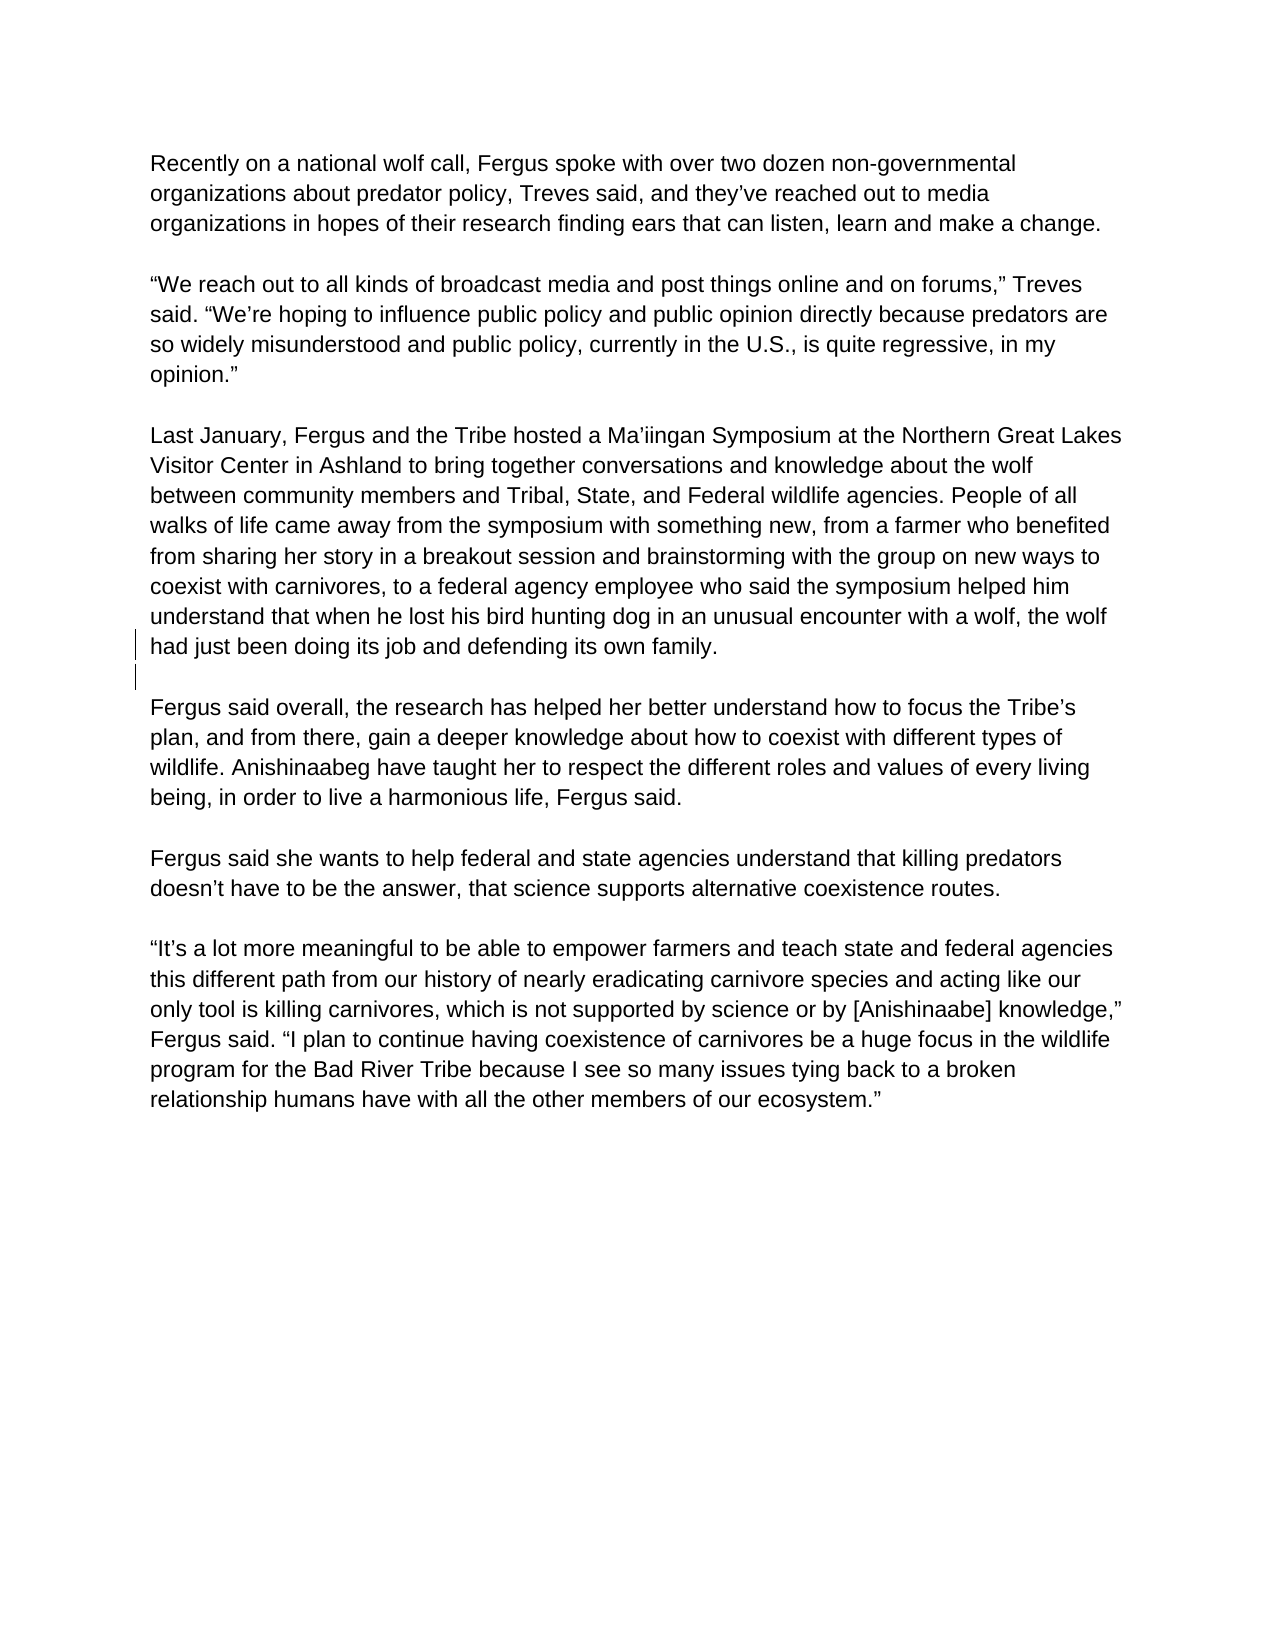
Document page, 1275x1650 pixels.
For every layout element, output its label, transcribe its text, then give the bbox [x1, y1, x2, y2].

text Fergus said she wants to help federal and state agencies understand that killing predators doesn’t have to be the answer, that science supports alternative coexistence routes. [150, 845, 1125, 901]
text “It’s a lot more meaningful to be able to empower farmers and teach state and federal agencies this different path from our history of nearly eradicating carnivore species and acting like our only tool is killing carnivores, which is not supported by science or by [Anishinaabe] knowledge,” Fergus said. “I plan to continue having coexistence of carnivores be a huge focus in the wildlife program for the Bad River Tribe because I see so many issues tying back to a broken relationship humans have with all the other members of our ecosystem.” [150, 935, 1125, 1113]
text Recently on a national wolf call, Fergus spoke with over two dozen non-governmental organizations about predator policy, Treves said, and they’ve reached out to media organizations in hopes of their research finding ears that can listen, learn and make a change. [150, 150, 1125, 237]
text Last January, Fergus and the Tribe hosted a Ma’iingan Symposium at the Northern Great Lakes Visitor Center in Ashland to bring together conversations and knowledge about the wolf between community members and Tribal, State, and Federal wildlife agencies. People of all walks of life came away from the symposium with something new, from a farmer who benefited from sharing her story in a breakout session and brainstorming with the group on new ways to coexist with carnivores, to a federal agency employee who said the symposium helped him understand that when he lost his bird hunting dog in an unusual encounter with a wolf, the wolf had just been doing its job and defending its own family. [150, 422, 1125, 660]
text “We reach out to all kinds of broadcast media and post things online and on forums,” Treves said. “We’re hoping to influence public policy and public opinion directly because predators are so widely misunderstood and public policy, currently in the U.S., is quite regressive, in my opinion.” [150, 271, 1125, 388]
text Fergus said overall, the research has helped her better understand how to focus the Tribe’s plan, and from there, gain a deeper knowledge about how to coexist with different types of wildlife. Anishinaabeg have taught her to respect the different roles and values of every living being, in order to live a harmonious life, Fergus said. [150, 694, 1125, 811]
